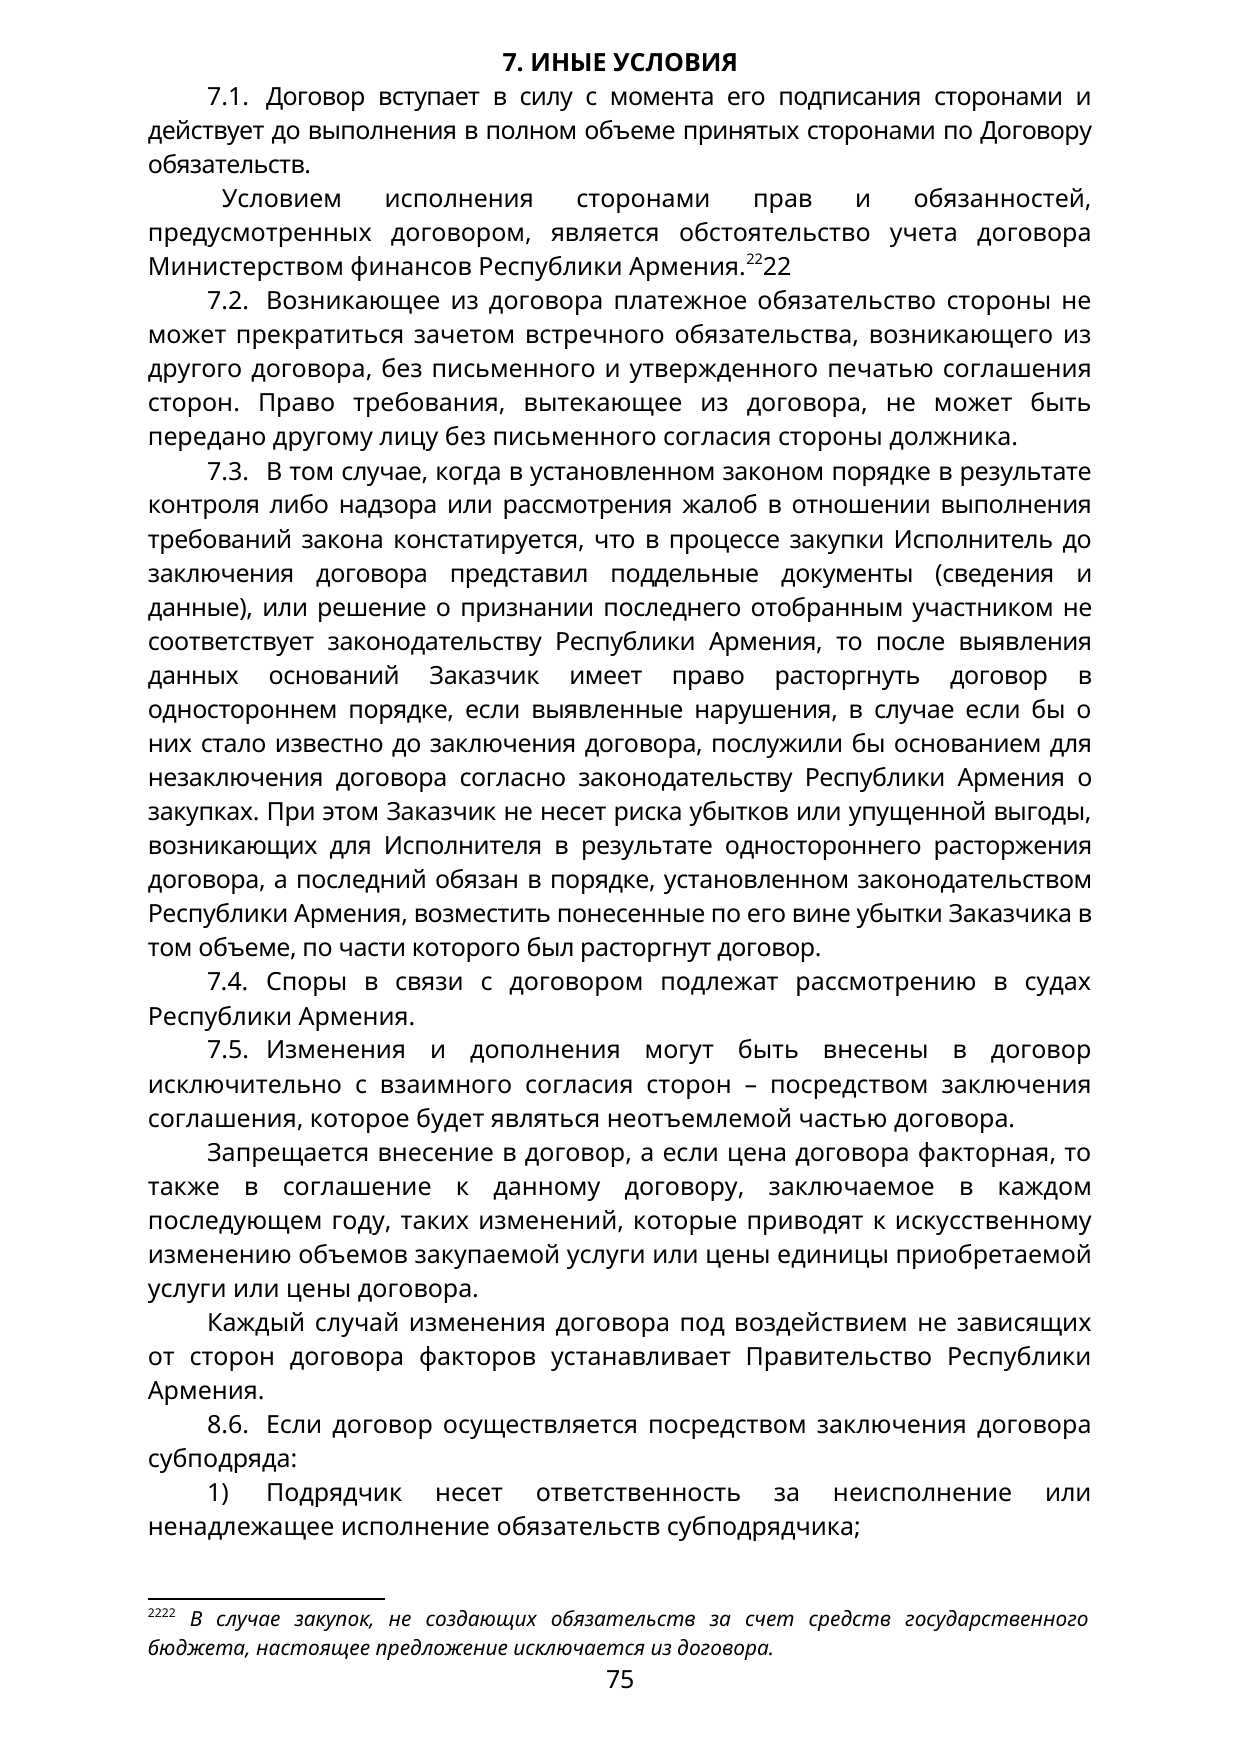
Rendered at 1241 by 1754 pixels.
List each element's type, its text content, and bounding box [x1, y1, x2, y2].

text Условием исполнения сторонами прав и обязанностей, предусмотренных договором, является обстоятельство учета договора Министерством финансов Республики Армения.22 [148, 181, 1092, 283]
text 7.2. Возникающее из договора платежное обязательство стороны не может прекратиться зачетом встречного обязательства, возникающего из другого договора, без письменного и утвержденного печатью соглашения сторон. Право требования, вытекающее из договора, не может быть передано другому лицу без письменного согласия стороны должника. [148, 283, 1092, 453]
text 7.4. Споры в связи с договором подлежат рассмотрению в судах Республики Армения. [148, 964, 1092, 1032]
text 1) Подрядчик несет ответственность за неисполнение или ненадлежащее исполнение обязательств субподрядчика; [148, 1475, 1092, 1543]
text 8.6. Если договор осуществляется посредством заключения договора субподряда: [148, 1407, 1092, 1475]
text 7.1. Договор вступает в силу с момента его подписания сторонами и действует до выполнения в полном объеме принятых сторонами по Договору обязательств. [148, 78, 1092, 181]
text Каждый случай изменения договора под воздействием не зависящих от сторон договора факторов устанавливает Правительство Республики Армения. [148, 1305, 1092, 1407]
text Запрещается внесение в договор, а если цена договора факторная, то также в соглашение к данному договору, заключаемое в каждом последующем году, таких изменений, которые приводят к искусственному изменению объемов закупаемой услуги или цены единицы приобретаемой услуги или цены договора. [148, 1134, 1092, 1305]
text 7.3. В том случае, когда в установленном законом порядке в результате контроля либо надзора или рассмотрения жалоб в отношении выполнения требований закона констатируется, что в процессе закупки Исполнитель до заключения договора представил поддельные документы (сведения и данные), или решение о признании последнего отобранным участником не соответствует законодательству Республики Армения, то после выявления данных оснований Заказчик имеет право расторгнуть договор в одностороннем порядке, если выявленные нарушения, в случае если бы о них стало известно до заключения договора, послужили бы основанием для незаключения договора согласно законодательству Республики Армения о закупках. При этом Заказчик не несет риска убытков или упущенной выгоды, возникающих для Исполнителя в результате одностороннего расторжения договора, а последний обязан в порядке, установленном законодательством Республики Армения, возместить понесенные по его вине убытки Заказчика в том объеме, по части которого был расторгнут договор. [148, 453, 1092, 964]
text 7.5. Изменения и дополнения могут быть внесены в договор исключительно с взаимного согласия сторон – посредством заключения соглашения, которое будет являться неотъемлемой частью договора. [148, 1032, 1092, 1134]
text 7. ИНЫЕ УСЛОВИЯ [148, 44, 1092, 78]
